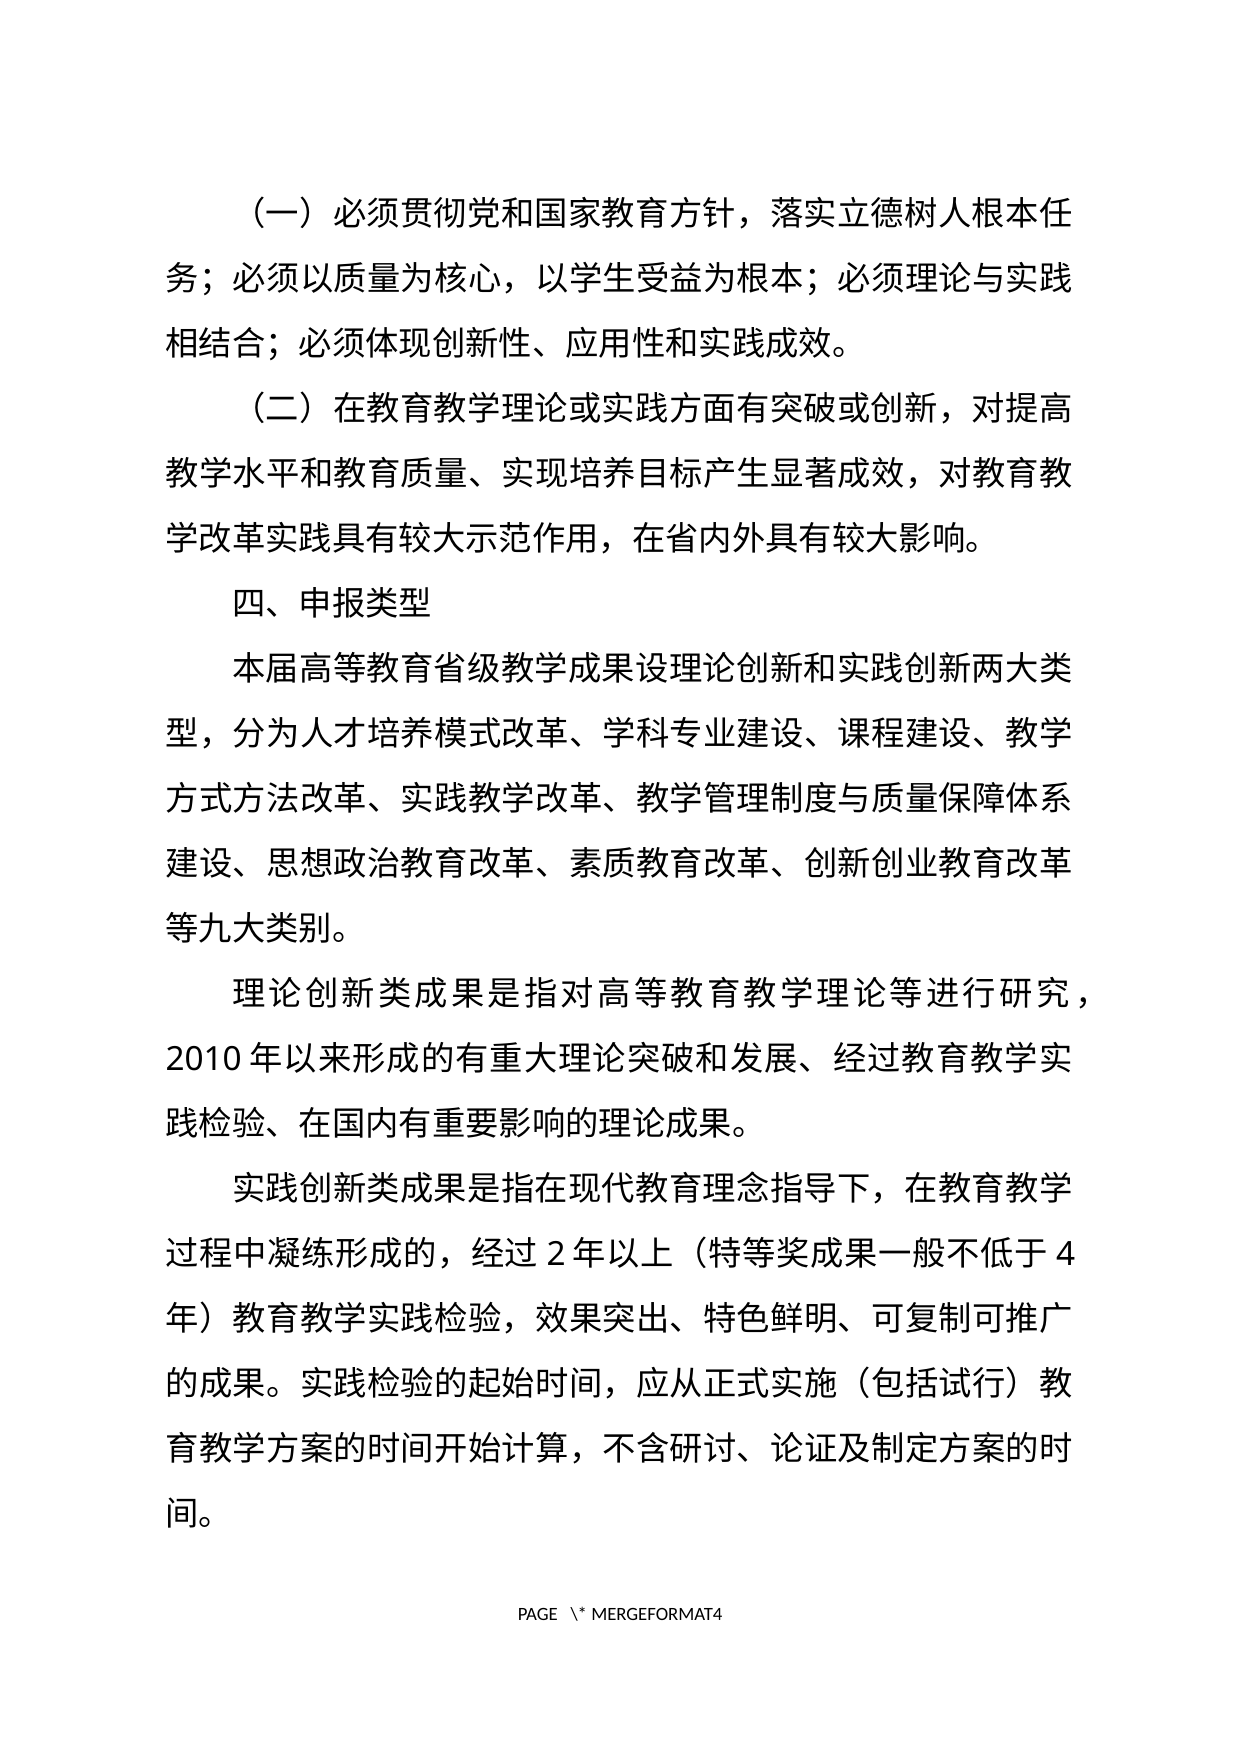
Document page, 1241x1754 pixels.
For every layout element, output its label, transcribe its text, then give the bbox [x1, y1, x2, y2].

text 四、申报类型 [165, 568, 1075, 633]
text 本届高等教育省级教学成果设理论创新和实践创新两大类型，分为人才培养模式改革、学科专业建设、课程建设、教学方式方法改革、实践教学改革、教学管理制度与质量保障体系建设、思想政治教育改革、素质教育改革、创新创业教育改革等九大类别。 [165, 633, 1075, 958]
text （一）必须贯彻党和国家教育方针，落实立德树人根本任务；必须以质量为核心，以学生受益为根本；必须理论与实践相结合；必须体现创新性、应用性和实践成效。 [165, 178, 1075, 373]
text 实践创新类成果是指在现代教育理念指导下，在教育教学过程中凝练形成的，经过2年以上（特等奖成果一般不低于4年）教育教学实践检验，效果突出、特色鲜明、可复制可推广的成果。实践检验的起始时间，应从正式实施（包括试行）教育教学方案的时间开始计算，不含研讨、论证及制定方案的时间。 [165, 1153, 1075, 1543]
text 理论创新类成果是指对高等教育教学理论等进行研究，2010年以来形成的有重大理论突破和发展、经过教育教学实践检验、在国内有重要影响的理论成果。 [165, 958, 1075, 1153]
text （二）在教育教学理论或实践方面有突破或创新，对提高教学水平和教育质量、实现培养目标产生显著成效，对教育教学改革实践具有较大示范作用，在省内外具有较大影响。 [165, 373, 1075, 568]
